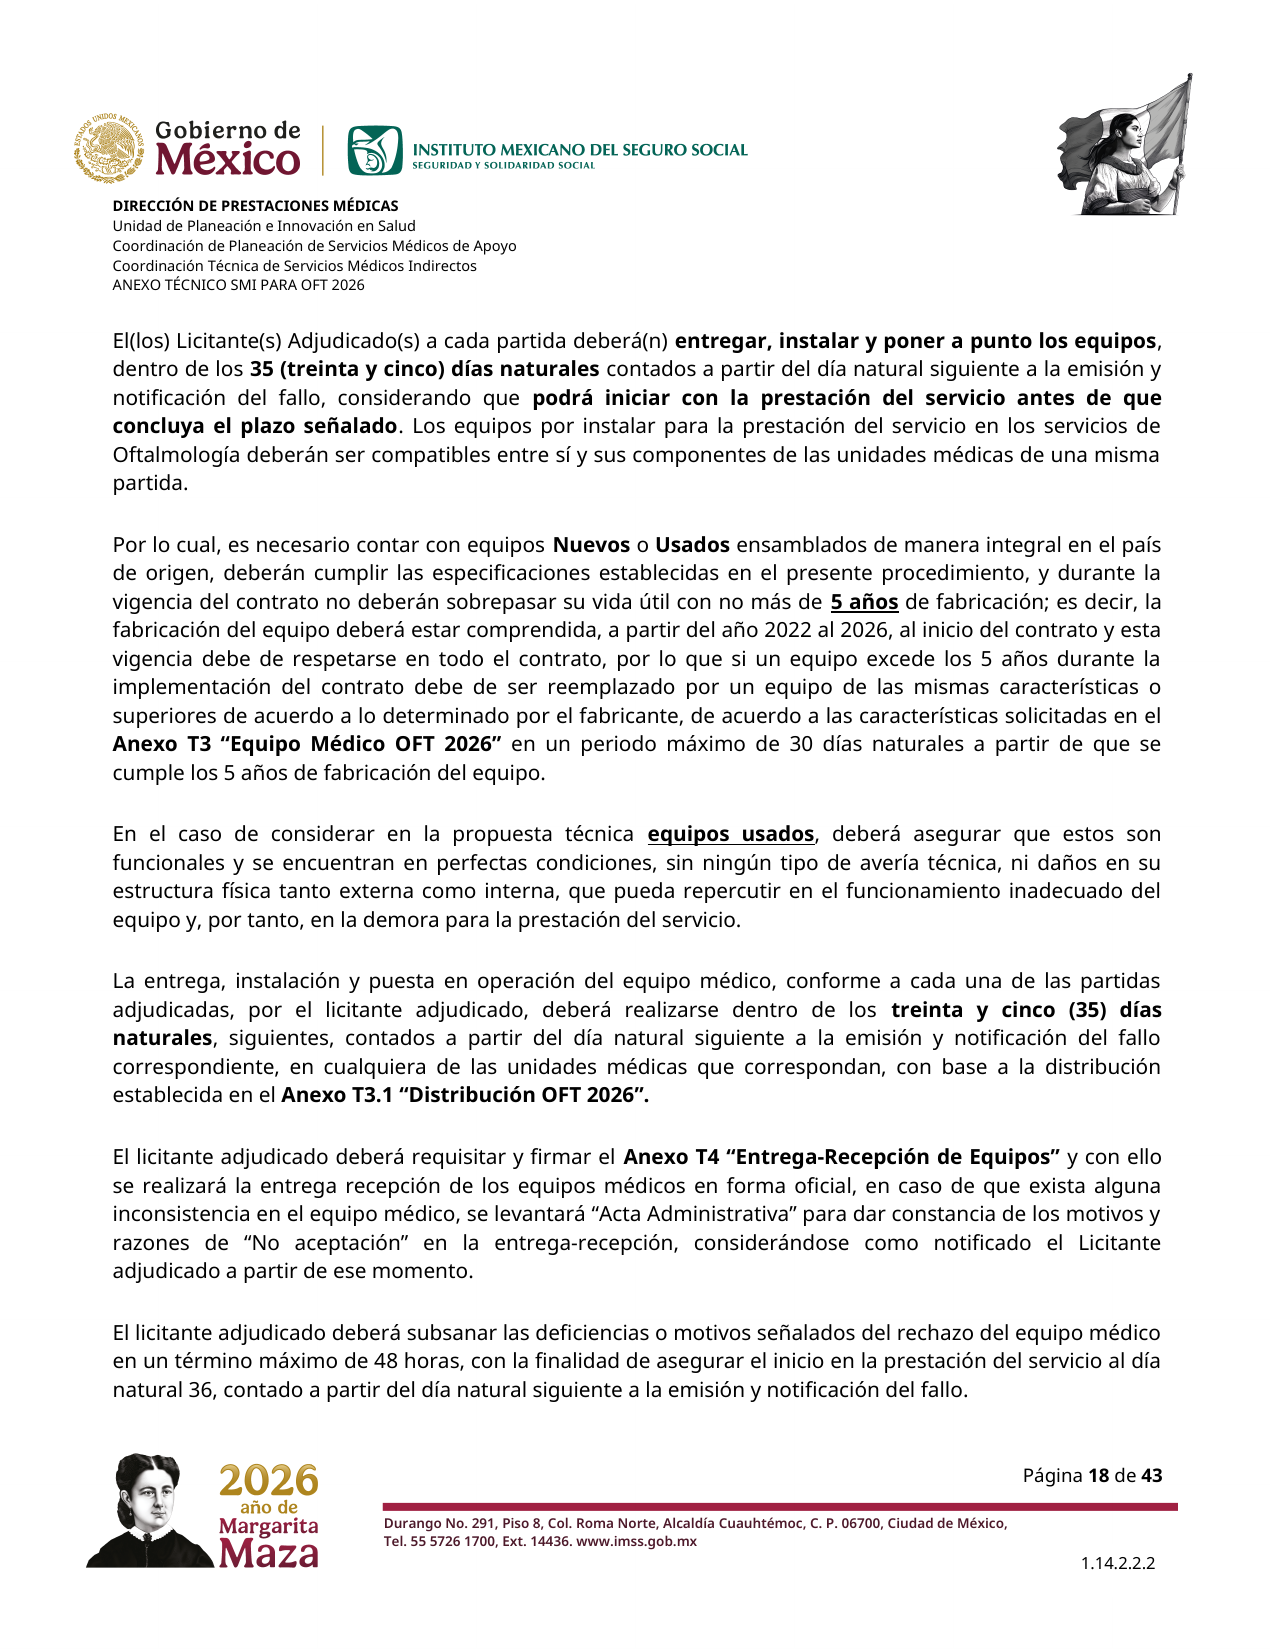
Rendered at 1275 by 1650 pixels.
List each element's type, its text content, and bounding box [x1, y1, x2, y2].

text El(los) Licitante(s) Adjudicado(s) a cada partida deberá(n) entregar, instalar y poner a punto los equipos, dentro de los 35 (treinta y cinco) días naturales contados a partir del día natural siguiente a la emisión y notificación del fallo, considerando que podrá iniciar con la prestación del servicio antes de que concluya el plazo señalado. Los equipos por instalar para la prestación del servicio en los servicios de Oftalmología deberán ser compatibles entre sí y sus componentes de las unidades médicas de una misma partida. [112, 326, 1162, 497]
text La entrega, instalación y puesta en operación del equipo médico, conforme a cada una de las partidas adjudicadas, por el licitante adjudicado, deberá realizarse dentro de los treinta y cinco (35) días naturales, siguientes, contados a partir del día natural siguiente a la emisión y notificación del fallo correspondiente, en cualquiera de las unidades médicas que correspondan, con base a la distribución establecida en el Anexo T3.1 “Distribución OFT 2026”. [112, 967, 1162, 1109]
text El licitante adjudicado deberá subsanar las deficiencias o motivos señalados del rechazo del equipo médico en un término máximo de 48 horas, con la finalidad de asegurar el inicio en la prestación del servicio al día natural 36, contado a partir del día natural siguiente a la emisión y notificación del fallo. [112, 1318, 1162, 1403]
text El licitante adjudicado deberá requisitar y firmar el Anexo T4 “Entrega-Recepción de Equipos” y con ello se realizará la entrega recepción de los equipos médicos en forma oficial, en caso de que exista alguna inconsistencia en el equipo médico, se levantará “Acta Administrativa” para dar constancia de los motivos y razones de “No aceptación” en la entrega-recepción, considerándose como notificado el Licitante adjudicado a partir de ese momento. [112, 1142, 1162, 1284]
text Por lo cual, es necesario contar con equipos Nuevos o Usados ensamblados de manera integral en el país de origen, deberán cumplir las especificaciones establecidas en el presente procedimiento, y durante la vigencia del contrato no deberán sobrepasar su vida útil con no más de 5 años de fabricación; es decir, la fabricación del equipo deberá estar comprendida, a partir del año 2022 al 2026, al inicio del contrato y esta vigencia debe de respetarse en todo el contrato, por lo que si un equipo excede los 5 años durante la implementación del contrato debe de ser reemplazado por un equipo de las mismas características o superiores de acuerdo a lo determinado por el fabricante, de acuerdo a las características solicitadas en el Anexo T3 “Equipo Médico OFT 2026” en un periodo máximo de 30 días naturales a partir de que se cumple los 5 años de fabricación del equipo. [112, 530, 1162, 786]
picture [0, 4, 1271, 1649]
text En el caso de considerar en la propuesta técnica equipos usados, deberá asegurar que estos son funcionales y se encuentran en perfectas condiciones, sin ningún tipo de avería técnica, ni daños en su estructura física tanto externa como interna, que pueda repercutir en el funcionamiento inadecuado del equipo y, por tanto, en la demora para la prestación del servicio. [112, 819, 1162, 933]
